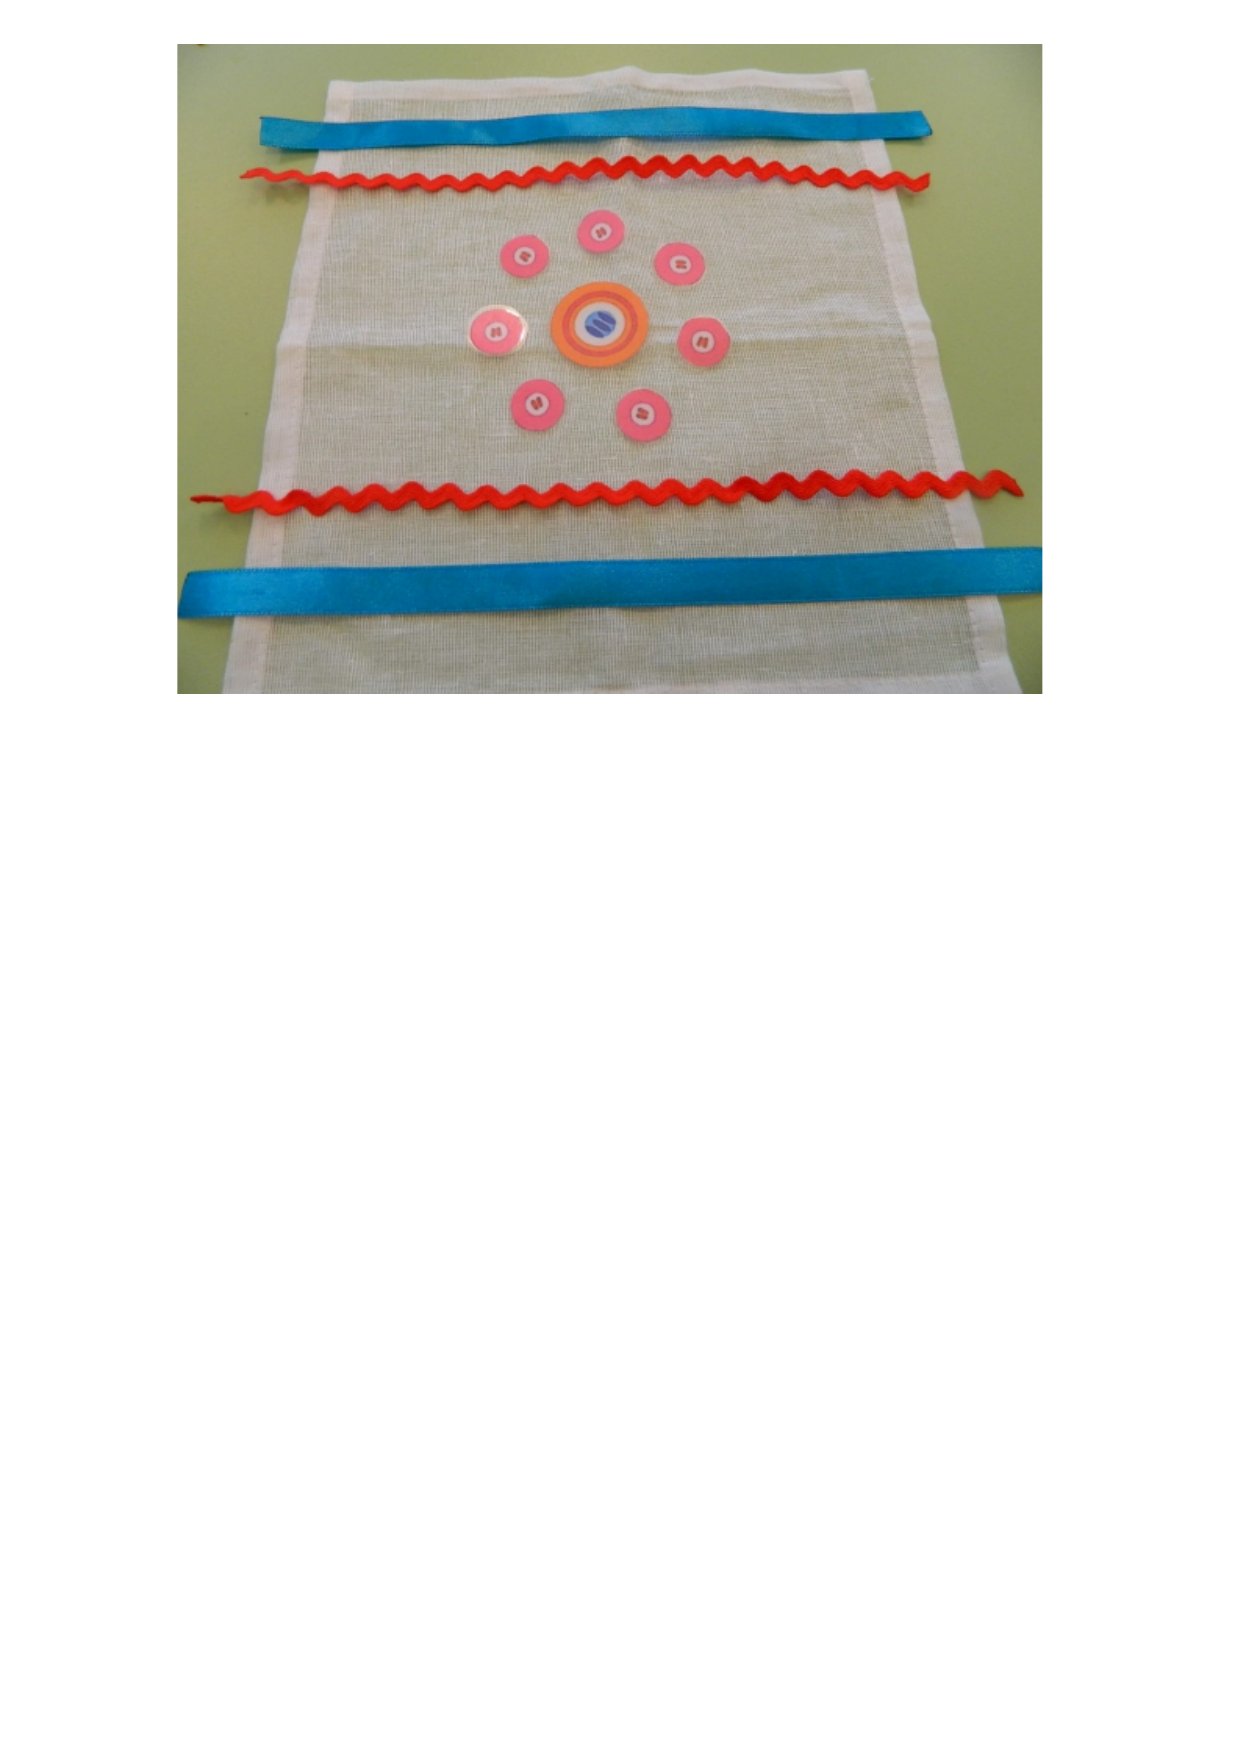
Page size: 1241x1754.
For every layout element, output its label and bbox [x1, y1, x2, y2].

picture [177, 44, 1043, 694]
